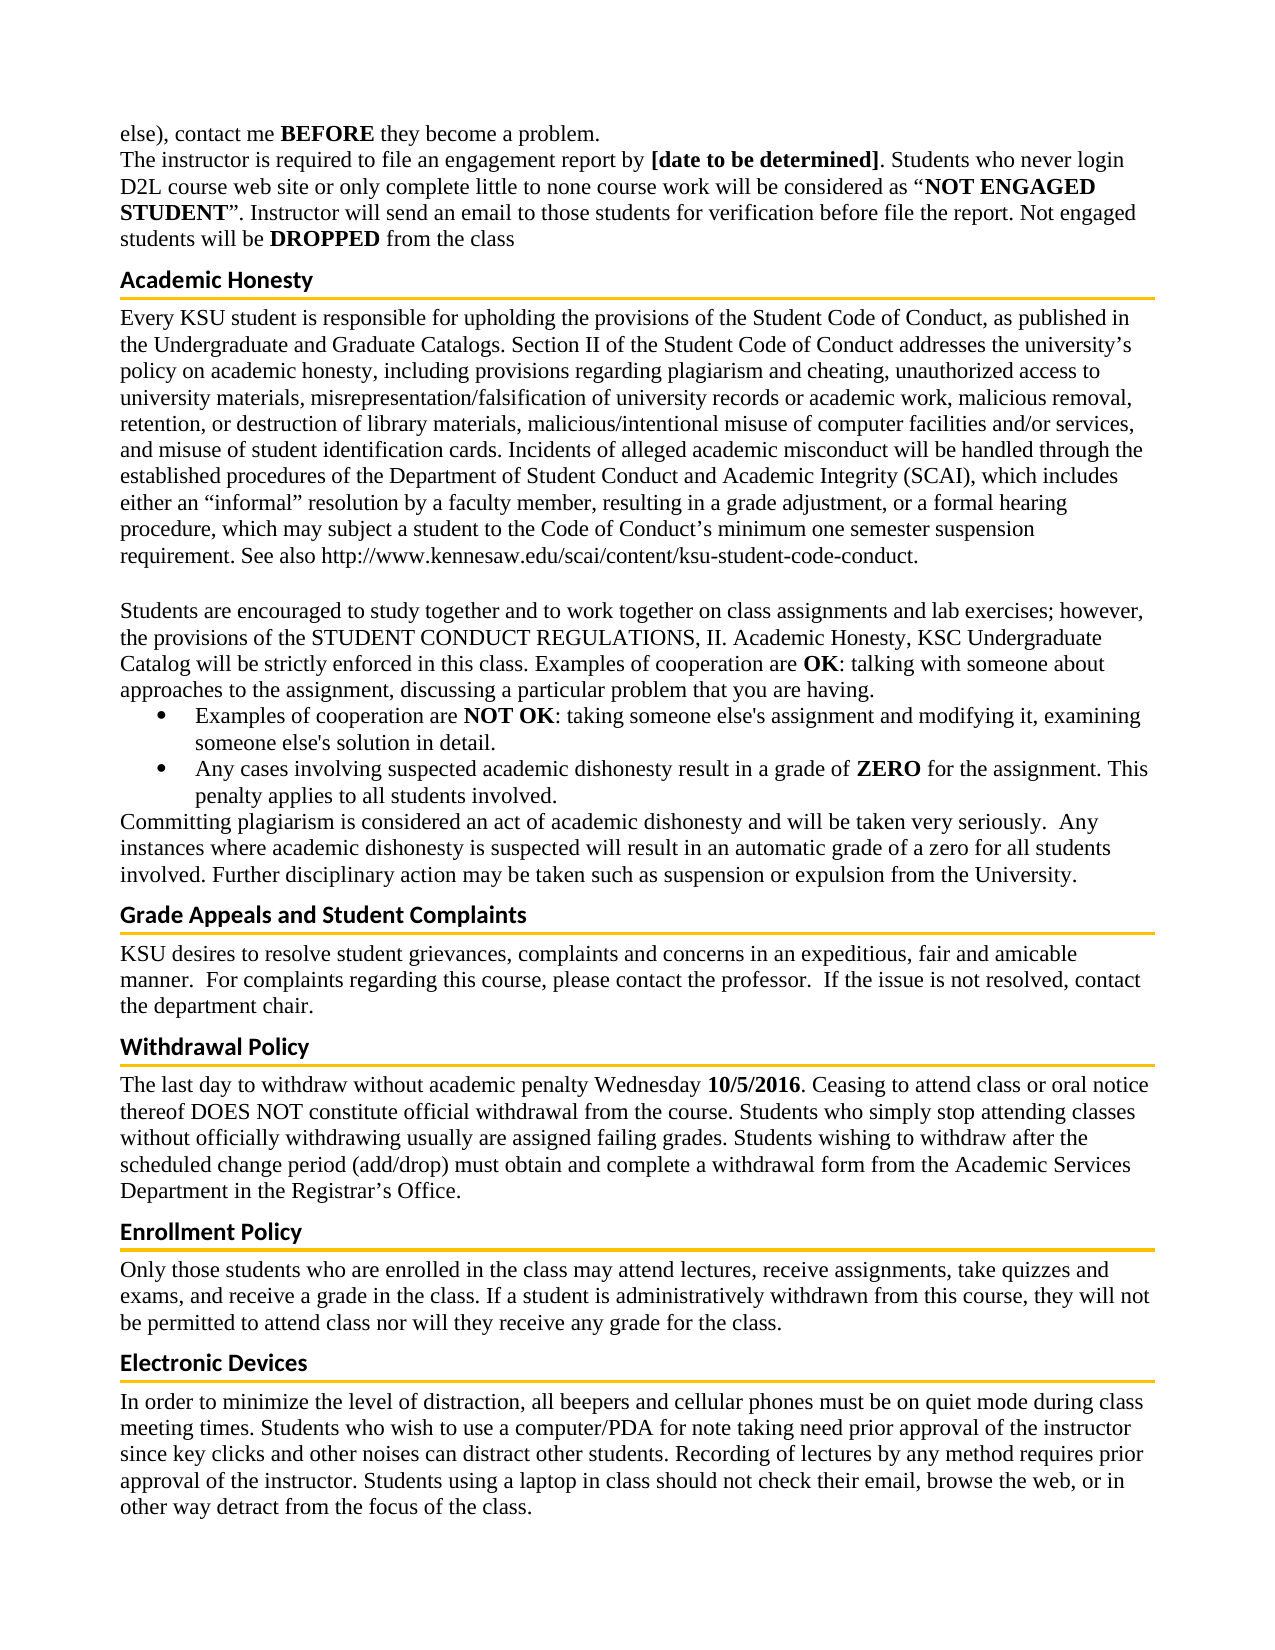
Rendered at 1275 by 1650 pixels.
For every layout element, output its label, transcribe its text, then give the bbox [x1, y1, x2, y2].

text In order to minimize the level of distraction, all beepers and cellular phones must be on quiet mode during class meeting times. Students who wish to use a computer/PDA for note taking need prior approval of the instructor since key clicks and other noises can distract other students. Recording of lectures by any method requires prior approval of the instructor. Students using a laptop in class should not check their email, browse the web, or in other way detract from the focus of the class. [120, 1388, 1155, 1519]
text Every KSU student is responsible for upholding the provisions of the Student Code of Conduct, as published in the Undergraduate and Graduate Catalogs. Section II of the Student Code of Conduct addresses the university’s policy on academic honesty, including provisions regarding plagiarism and cheating, unauthorized access to university materials, misrepresentation/falsification of university records or academic work, malicious removal, retention, or destruction of library materials, malicious/intentional misuse of computer facilities and/or services, and misuse of student identification cards. Incidents of alleged academic misconduct will be handled through the established procedures of the Department of Student Conduct and Academic Integrity (SCAI), which includes either an “informal” resolution by a faculty member, resulting in a grade adjustment, or a formal hearing procedure, which may subject a student to the Code of Conduct’s minimum one semester suspension requirement. See also http://www.kennesaw.edu/scai/content/ksu-student-code-conduct. [120, 304, 1155, 568]
text Students are encouraged to study together and to work together on class assignments and lab exercises; however, the provisions of the STUDENT CONDUCT REGULATIONS, II. Academic Honesty, KSC Undergraduate Catalog will be strictly enforced in this class. Examples of cooperation are OK: talking with someone about approaches to the assignment, discussing a particular problem that you are having. [120, 597, 1155, 703]
subtitle Electronic Devices [120, 1348, 1155, 1380]
subtitle Enrollment Policy [120, 1216, 1155, 1248]
subtitle Withdrawal Policy [120, 1031, 1155, 1064]
list Examples of cooperation are NOT OK: taking someone else's assignment and modifying it, examining someone else's solution in detail. [157, 703, 1155, 755]
text Committing plagiarism is considered an act of academic dishonesty and will be taken very seriously. Any instances where academic dishonesty is suspected will result in an automatic grade of a zero for all students involved. Further disciplinary action may be taken such as suspension or expulsion from the University. [120, 808, 1157, 887]
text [120, 120, 1155, 146]
text Only those students who are enrolled in the class may attend lectures, receive assignments, take quizzes and exams, and receive a grade in the class. If a student is administratively withdrawn from this course, they will not be permitted to attend class nor will they receive any grade for the class. [120, 1256, 1155, 1335]
subtitle Academic Honesty [120, 264, 1155, 297]
text KSU desires to resolve student grievances, complaints and concerns in an expeditious, fair and amicable manner. For complaints regarding this course, please contact the professor. If the issue is not resolved, contact the department chair. [120, 940, 1149, 1019]
subtitle Grade Appeals and Student Complaints [120, 899, 1155, 932]
text The last day to withdraw without academic penalty Wednesday 10/5/2016. Ceasing to attend class or oral notice thereof DOES NOT constitute official withdrawal from the course. Students who simply stop attending classes without officially withdrawing usually are assigned failing grades. Students wishing to withdraw after the scheduled change period (add/drop) must obtain and complete a withdrawal form from the Academic Services Department in the Registrar’s Office. [120, 1072, 1155, 1203]
list Any cases involving suspected academic dishonesty result in a grade of ZERO for the assignment. This penalty applies to all students involved. [157, 755, 1155, 808]
text The instructor is required to file an engagement report by [date to be determined]. Students who never login D2L course web site or only complete little to none course work will be considered as “NOT ENGAGED STUDENT”. Instructor will send an email to those students for verification before file the report. Not engaged students will be DROPPED from the class [120, 146, 1155, 252]
